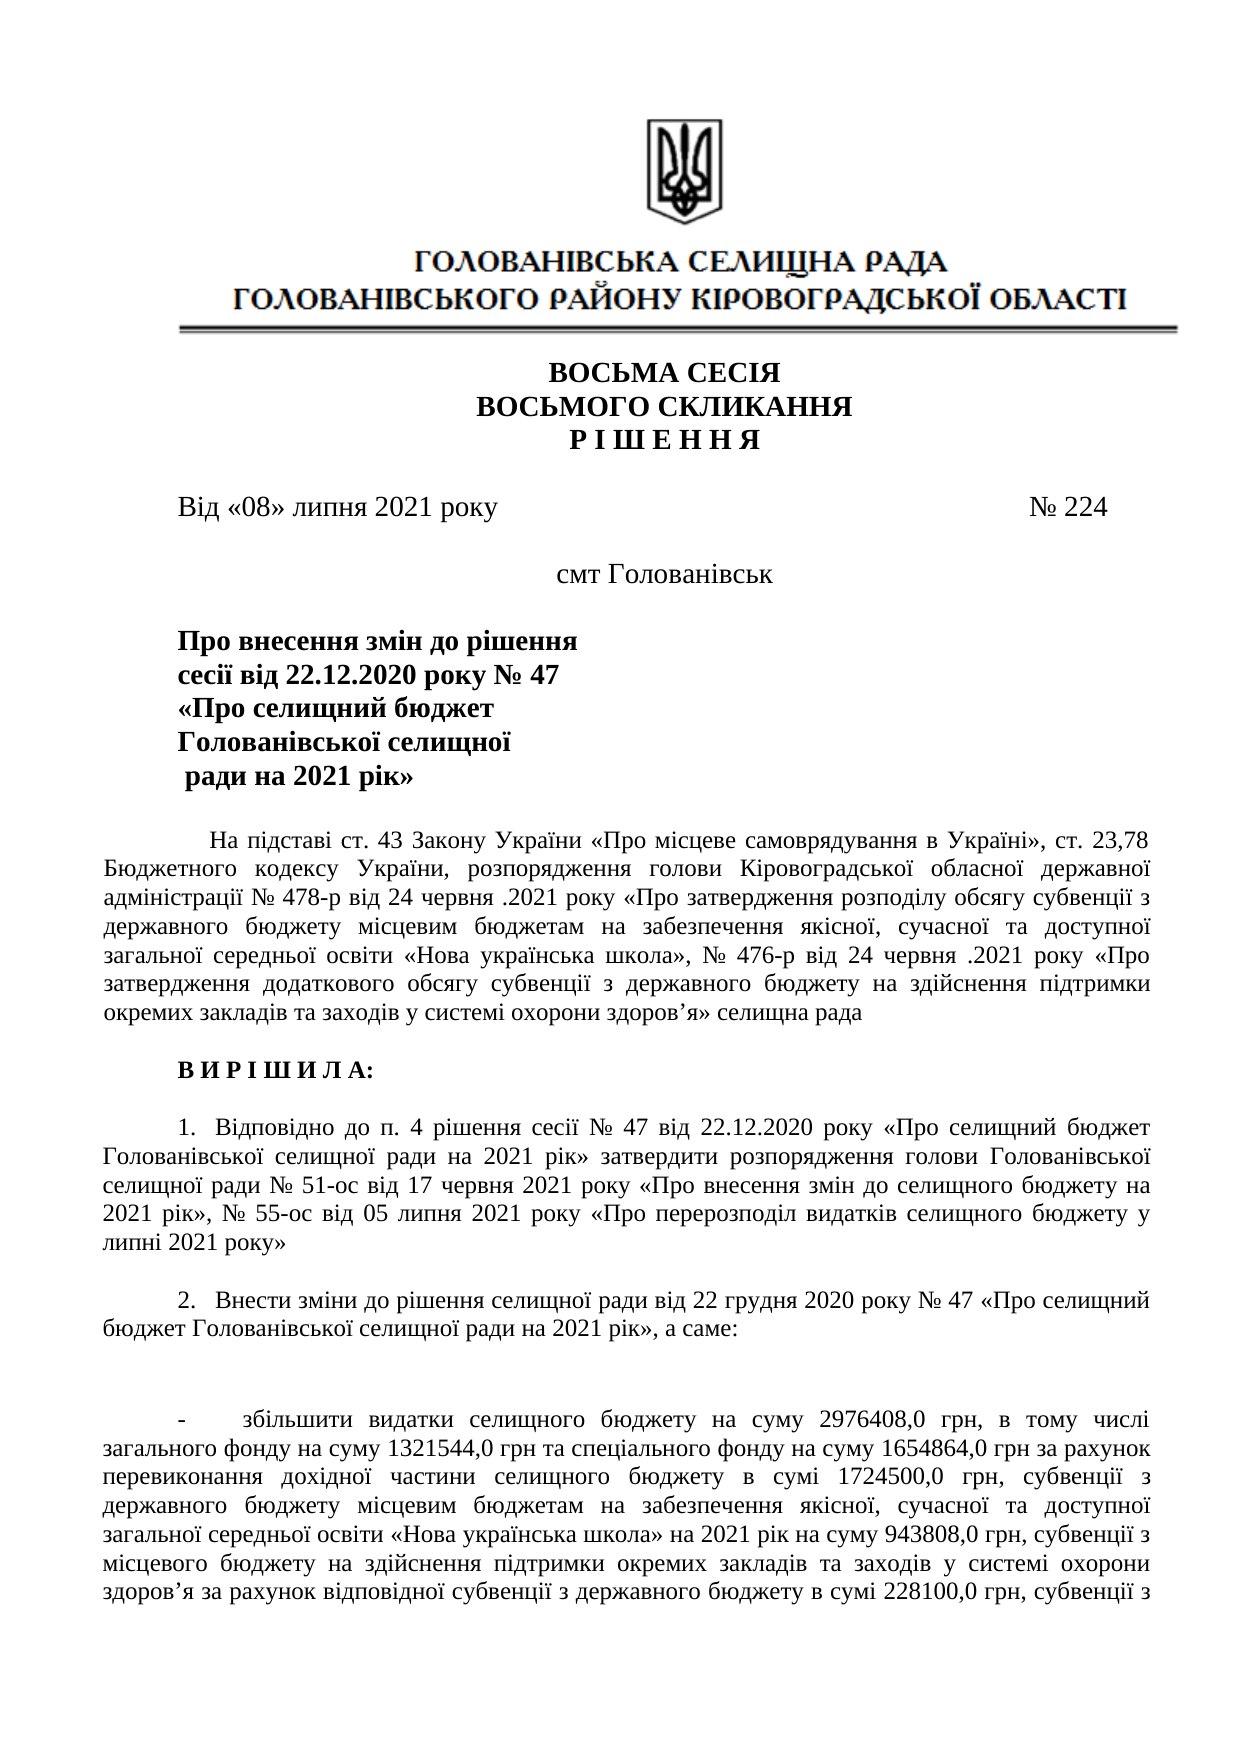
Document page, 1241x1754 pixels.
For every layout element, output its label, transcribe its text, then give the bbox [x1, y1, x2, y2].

text Р І Ш Е Н Н Я [177, 422, 1152, 456]
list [102, 1404, 1152, 1605]
text сесії від 22.12.2020 року № 47 [177, 657, 1152, 691]
text Голованівської селищної [177, 724, 1152, 758]
text В И Р І Ш И Л А: [177, 1055, 1152, 1083]
table_header ВОСЬМА СЕСІЯ [166, 355, 1163, 389]
table_cell ВОСЬМОГО СКЛИКАННЯ [166, 389, 1163, 422]
text Від «08» липня 2021 року № 224 [177, 489, 1152, 523]
text На підставі ст. 43 Закону України «Про місцеве самоврядування в Україні», ст. 23,78 Бюджетного кодексу України, розпорядження голови Кіровоградської обласної державної адміністрації № 478-р від 24 червня .2021 року «Про затвердження розподілу обсягу субвенції з державного бюджету місцевим бюджетам на забезпечення якісної, сучасної та доступної загальної середньої освіти «Нова українська школа», № 476-р від 24 червня .2021 року «Про затвердження додаткового обсягу субвенції з державного бюджету на здійснення підтримки окремих закладів та заходів у системі охорони здоров’я» селищна рада [103, 825, 1152, 1026]
list Внести зміни до рішення селищної ради від 22 грудня 2020 року № 47 «Про селищний бюджет Голованівської селищної ради на 2021 рік», а саме: [102, 1285, 1152, 1342]
text «Про селищний бюджет [177, 691, 1152, 724]
text смт Голованівськ [177, 556, 1152, 590]
text ради на 2021 рік» [177, 758, 1152, 791]
list Відповідно до п. 4 рішення сесії № 47 від 22.12.2020 року «Про селищний бюджет Голованівської селищної ради на 2021 рік» затвердити розпорядження голови Голованівської селищної ради № 51-ос від 17 червня 2021 року «Про внесення змін до селищного бюджету на 2021 рік», № 55-ос від 05 липня 2021 року «Про перерозподіл видатків селищного бюджету у липні 2021 року» [102, 1112, 1152, 1256]
picture [177, 118, 1180, 344]
text Про внесення змін до рішення [177, 623, 1152, 657]
